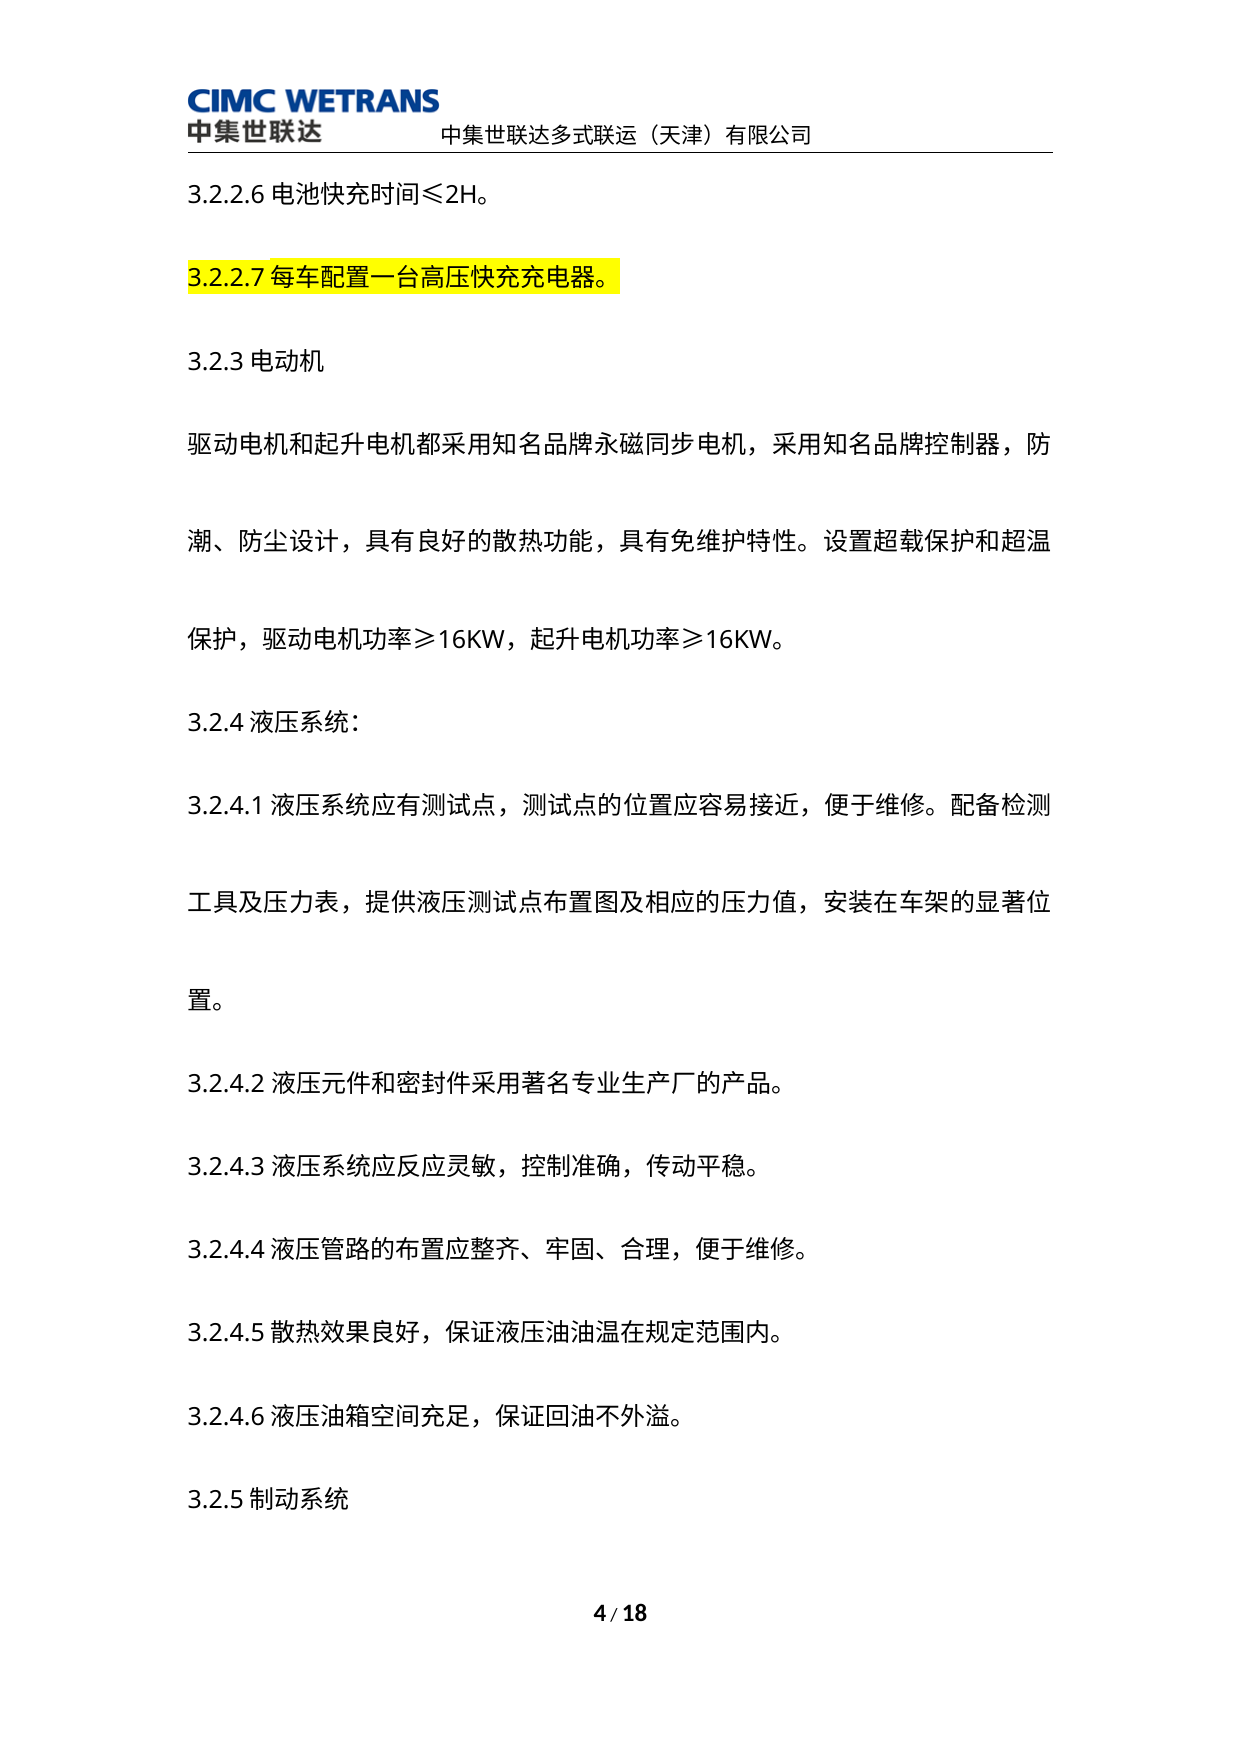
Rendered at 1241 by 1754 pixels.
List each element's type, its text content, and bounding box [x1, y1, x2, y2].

text 3.2.4液压系统： [187, 688, 1053, 753]
text 3.2.2.6电池快充时间≤2H。 [187, 160, 1053, 225]
text 3.2.5制动系统 [187, 1465, 1053, 1530]
text 3.2.4.3 液压系统应反应灵敏，控制准确，传动平稳。 [187, 1132, 1053, 1197]
text 驱动电机和起升电机都采用知名品牌永磁同步电机，采用知名品牌控制器，防潮、防尘设计，具有良好的散热功能，具有免维护特性。设置超载保护和超温保护，驱动电机功率≥16KW，起升电机功率≥16KW。 [187, 410, 1053, 670]
text 3.2.4.2 液压元件和密封件采用著名专业生产厂的产品。 [187, 1049, 1053, 1114]
text 3.2.4.6液压油箱空间充足，保证回油不外溢。 [187, 1382, 1053, 1447]
text 3.2.4.5散热效果良好，保证液压油油温在规定范围内。 [187, 1298, 1053, 1363]
text 3.2.3电动机 [187, 327, 1053, 392]
text 3.2.2.7每车配置一台高压快充充电器。 [187, 243, 1053, 308]
text 3.2.4.1液压系统应有测试点，测试点的位置应容易接近，便于维修。配备检测工具及压力表，提供液压测试点布置图及相应的压力值，安装在车架的显著位置。 [187, 771, 1053, 1031]
picture [187, 88, 441, 144]
text 3.2.4.4液压管路的布置应整齐、牢固、合理，便于维修。 [187, 1215, 1053, 1280]
